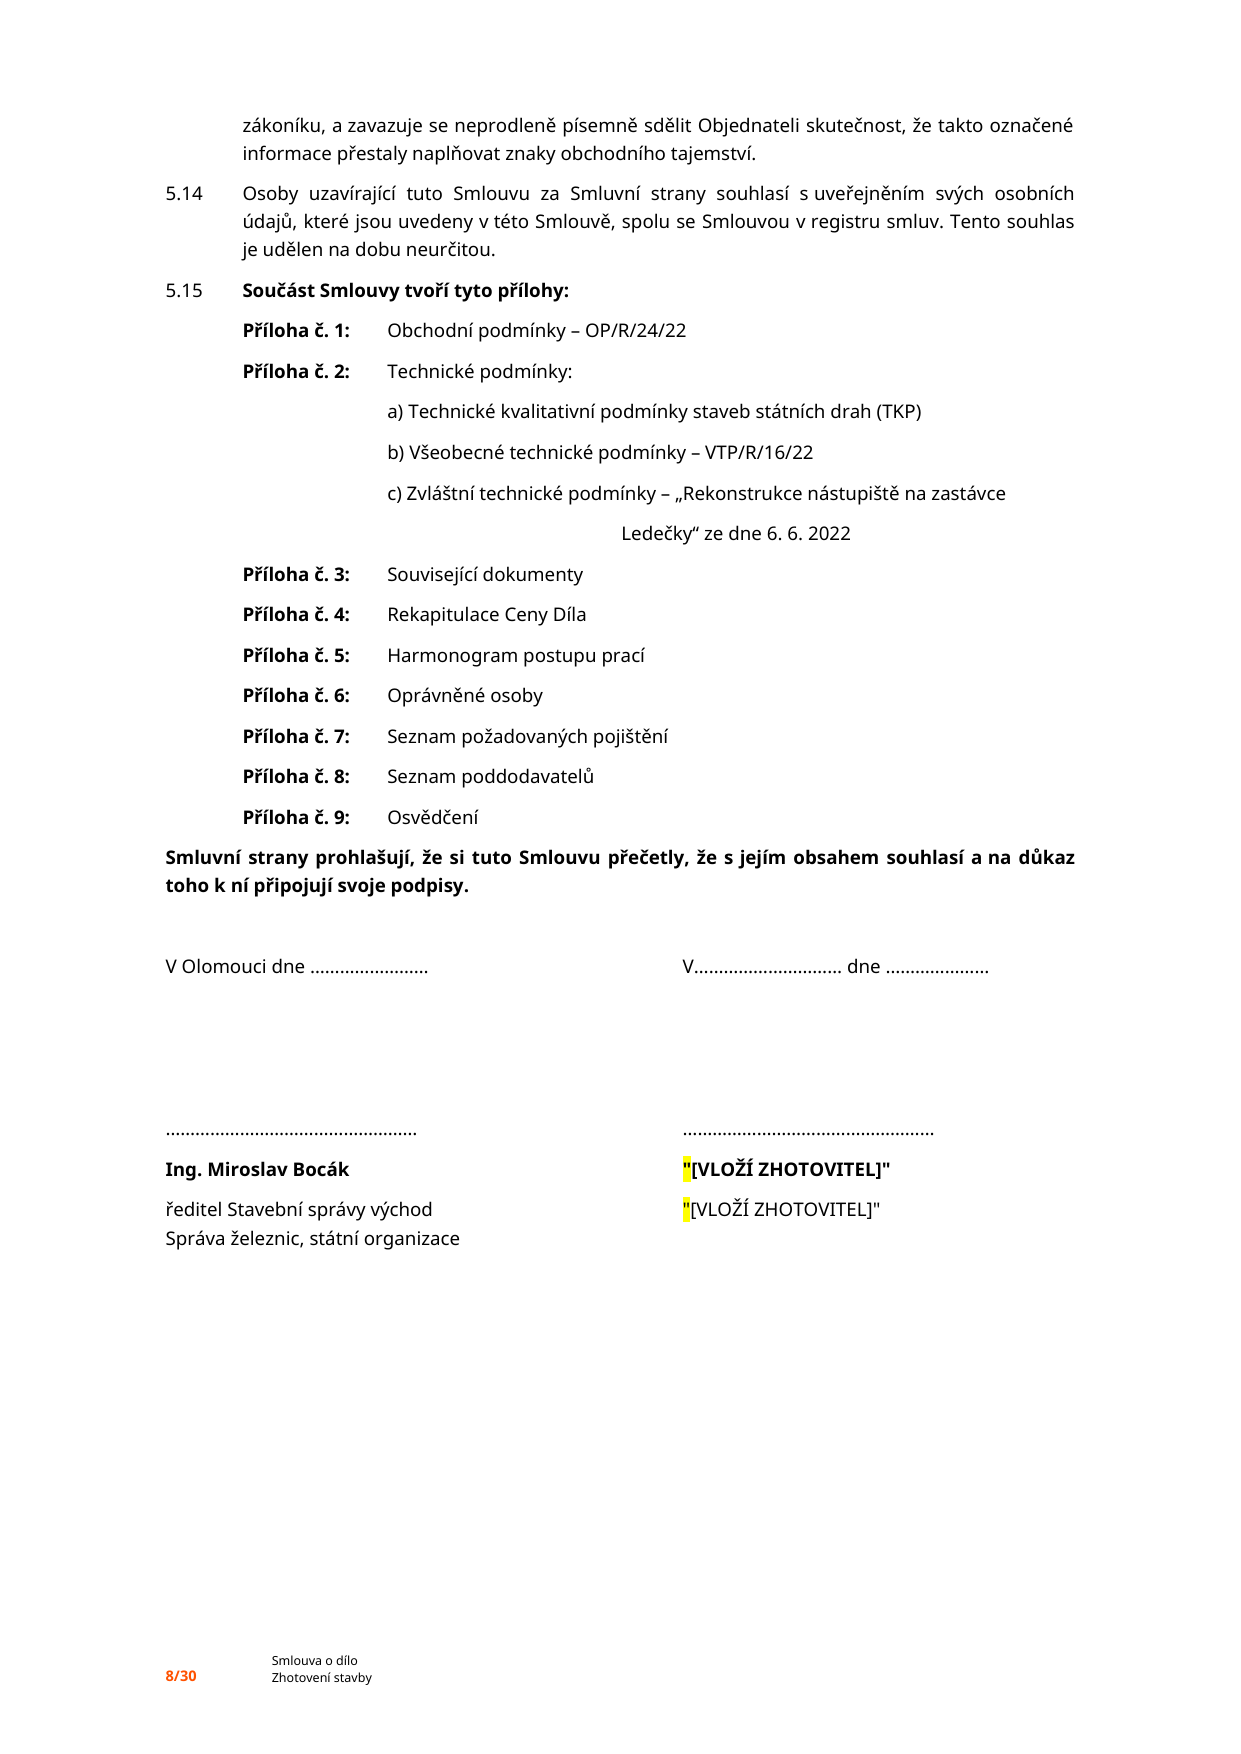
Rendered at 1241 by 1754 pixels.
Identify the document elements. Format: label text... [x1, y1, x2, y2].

text Smluvní strany prohlašují, že si tuto Smlouvu přečetly, že s jejím obsahem souhlasí a na důkaz toho k ní připojují svoje podpisy. [165, 844, 1075, 898]
text Příloha č. 9: Osvědčení [242, 804, 1075, 829]
text Příloha č. 7: Seznam požadovaných pojištění [242, 723, 1075, 748]
text Příloha č. 5: Harmonogram postupu prací [242, 642, 1075, 667]
text Příloha č. 3: Související dokumenty [242, 561, 1075, 586]
text V Olomouci dne …………………… V………………………… dne ………………… [165, 954, 1075, 979]
text Příloha č. 8: Seznam poddodavatelů [242, 763, 1075, 789]
text b) Všeobecné technické podmínky – VTP/R/16/22 [387, 439, 1075, 465]
text ředitel Stavební správy východ [165, 1197, 683, 1222]
text Ledečky“ ze dne 6. 6. 2022 [387, 520, 1075, 546]
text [165, 112, 1075, 166]
text Příloha č. 6: Oprávněné osoby [242, 682, 1075, 708]
text ředitel Stavební správy východ [690, 1197, 1075, 1222]
text Ing. Miroslav Bocák [691, 1156, 1075, 1182]
text Součást Smlouvy tvoří tyto přílohy: [165, 277, 1075, 303]
text Příloha č. 4: Rekapitulace Ceny Díla [242, 601, 1075, 627]
text Osoby uzavírající tuto Smlouvu za Smluvní strany souhlasí s uveřejněním svých osobních údajů, které jsou uvedeny v této Smlouvě, spolu se Smlouvou v registru smluv. Tento souhlas je udělen na dobu neurčitou. [165, 181, 1075, 262]
text Správa železnic, státní organizace [165, 1225, 1075, 1250]
text Příloha č. 1: Obchodní podmínky – OP/R/24/22 [242, 318, 1075, 343]
text c) Zvláštní technické podmínky – „Rekonstrukce nástupiště na zastávce [387, 480, 1075, 505]
text Příloha č. 2: Technické podmínky: [242, 358, 1075, 384]
text a) Technické kvalitativní podmínky staveb státních drah (TKP) [387, 399, 1075, 424]
text …………………………………………… …………………………………………… [165, 1116, 1075, 1141]
text Ing. Miroslav Bocák [165, 1156, 683, 1182]
